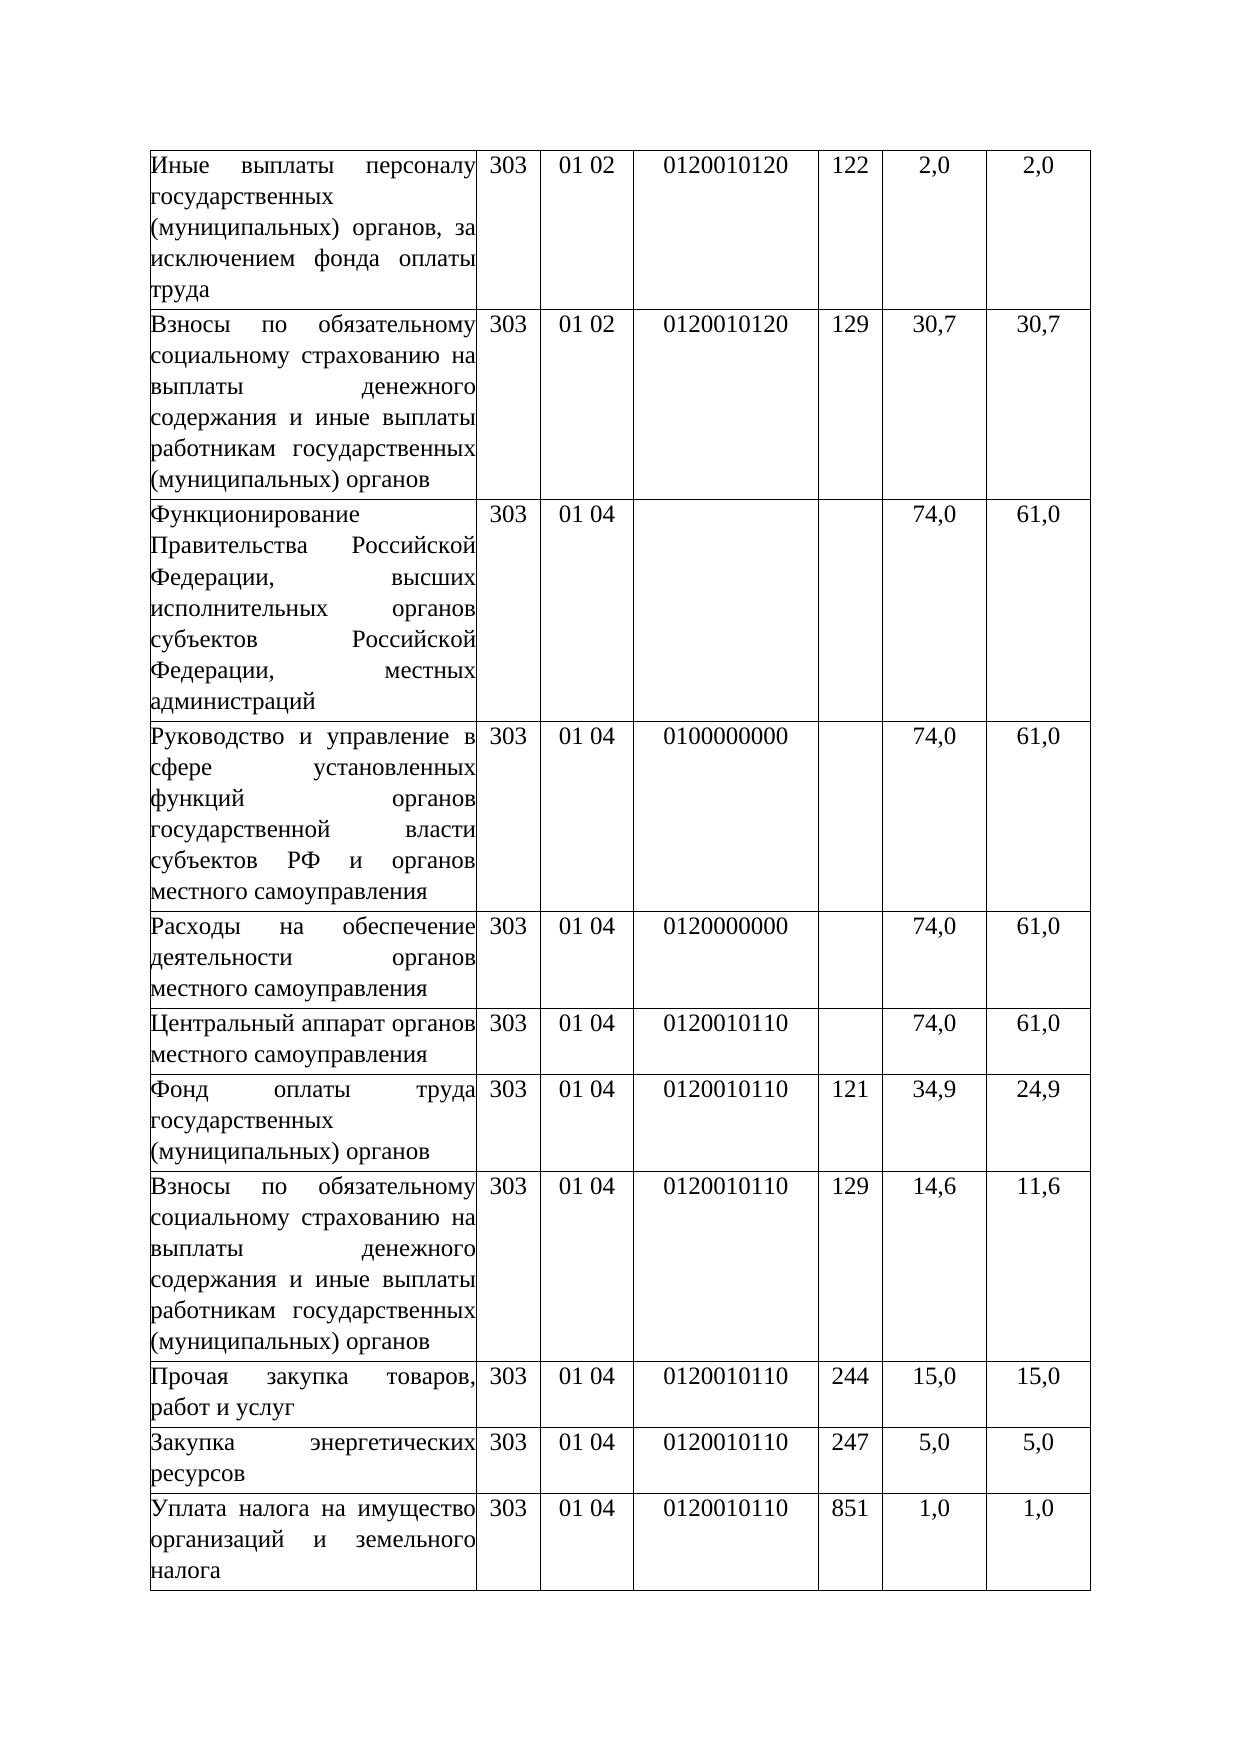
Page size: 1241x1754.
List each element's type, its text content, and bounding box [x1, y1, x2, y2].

table_cell 303 [477, 500, 540, 721]
table_cell 01 04 [541, 500, 633, 721]
table_cell [819, 722, 882, 911]
table_cell 1,0 [987, 1494, 1090, 1590]
table_cell Взносы по обязательному социальному страхованию на выплаты денежного содержания и иные выплаты работникам государственных (муниципальных) органов [151, 310, 476, 499]
table_cell 01 02 [541, 151, 633, 309]
table_cell Закупка энергетических ресурсов [151, 1428, 476, 1493]
table_cell [819, 912, 882, 1008]
table_cell 0120010110 [634, 1362, 818, 1427]
table_cell 01 02 [541, 310, 633, 499]
table_cell 129 [819, 310, 882, 499]
table_cell 0120010110 [634, 1494, 818, 1590]
table_cell 851 [819, 1494, 882, 1590]
table_cell 61,0 [987, 500, 1090, 721]
table_cell 5,0 [883, 1428, 986, 1493]
table_cell 30,7 [883, 310, 986, 499]
table_cell 0120010110 [634, 1009, 818, 1074]
table_cell Фонд оплаты труда государственных (муниципальных) органов [151, 1075, 476, 1171]
table_cell 34,9 [883, 1075, 986, 1171]
table_cell 247 [819, 1428, 882, 1493]
table_cell 5,0 [987, 1428, 1090, 1493]
table_cell 01 04 [541, 1428, 633, 1493]
table_cell 303 [477, 1494, 540, 1590]
table_cell 0120010110 [634, 1075, 818, 1171]
table_cell Центральный аппарат органов местного самоуправления [151, 1009, 476, 1074]
table_cell 15,0 [987, 1362, 1090, 1427]
table_cell 0120010120 [634, 310, 818, 499]
table_cell Взносы по обязательному социальному страхованию на выплаты денежного содержания и иные выплаты работникам государственных (муниципальных) органов [151, 1172, 476, 1361]
table_cell 01 04 [541, 1362, 633, 1427]
table_cell 0120000000 [634, 912, 818, 1008]
table_cell 303 [477, 310, 540, 499]
table_cell 303 [477, 912, 540, 1008]
table_cell 61,0 [987, 722, 1090, 911]
table_cell 0120010110 [634, 1172, 818, 1361]
table_cell 129 [819, 1172, 882, 1361]
table_cell Функционирование Правительства Российской Федерации, высших исполнительных органов субъектов Российской Федерации, местных администраций [151, 500, 476, 721]
table_cell 11,6 [987, 1172, 1090, 1361]
table_cell Уплата налога на имущество организаций и земельного налога [151, 1494, 476, 1590]
table_cell [819, 1009, 882, 1074]
table_cell 121 [819, 1075, 882, 1171]
table_cell 74,0 [883, 500, 986, 721]
table_cell 14,6 [883, 1172, 986, 1361]
table_cell 303 [477, 151, 540, 309]
table_cell 01 04 [541, 912, 633, 1008]
table_cell Прочая закупка товаров, работ и услуг [151, 1362, 476, 1427]
table_cell 01 04 [541, 1075, 633, 1171]
table_cell Иные выплаты персоналу государственных (муниципальных) органов, за исключением фонда оплаты труда [151, 151, 476, 309]
table_cell 61,0 [987, 912, 1090, 1008]
table_cell 61,0 [987, 1009, 1090, 1074]
table_cell Расходы на обеспечение деятельности органов местного самоуправления [151, 912, 476, 1008]
table_cell [819, 500, 882, 721]
table_cell 74,0 [883, 1009, 986, 1074]
table_cell 2,0 [987, 151, 1090, 309]
table_cell 01 04 [541, 1494, 633, 1590]
table_cell 15,0 [883, 1362, 986, 1427]
table_cell 01 04 [541, 1172, 633, 1361]
table_cell [634, 500, 818, 721]
table_cell 74,0 [883, 722, 986, 911]
table_cell 74,0 [883, 912, 986, 1008]
table_cell 303 [477, 1009, 540, 1074]
table_cell 0100000000 [634, 722, 818, 911]
table_cell 01 04 [541, 722, 633, 911]
table_cell 303 [477, 722, 540, 911]
table_cell 0120010120 [634, 151, 818, 309]
table_cell 01 04 [541, 1009, 633, 1074]
table_cell 303 [477, 1428, 540, 1493]
table_cell 24,9 [987, 1075, 1090, 1171]
table_cell 1,0 [883, 1494, 986, 1590]
table_cell 303 [477, 1075, 540, 1171]
table_cell Руководство и управление в сфере установленных функций органов государственной власти субъектов РФ и органов местного самоуправления [151, 722, 476, 911]
table_cell 30,7 [987, 310, 1090, 499]
table_cell 244 [819, 1362, 882, 1427]
table_cell 122 [819, 151, 882, 309]
table_cell 2,0 [883, 151, 986, 309]
table_cell 303 [477, 1172, 540, 1361]
table_cell 303 [477, 1362, 540, 1427]
table_cell 0120010110 [634, 1428, 818, 1493]
